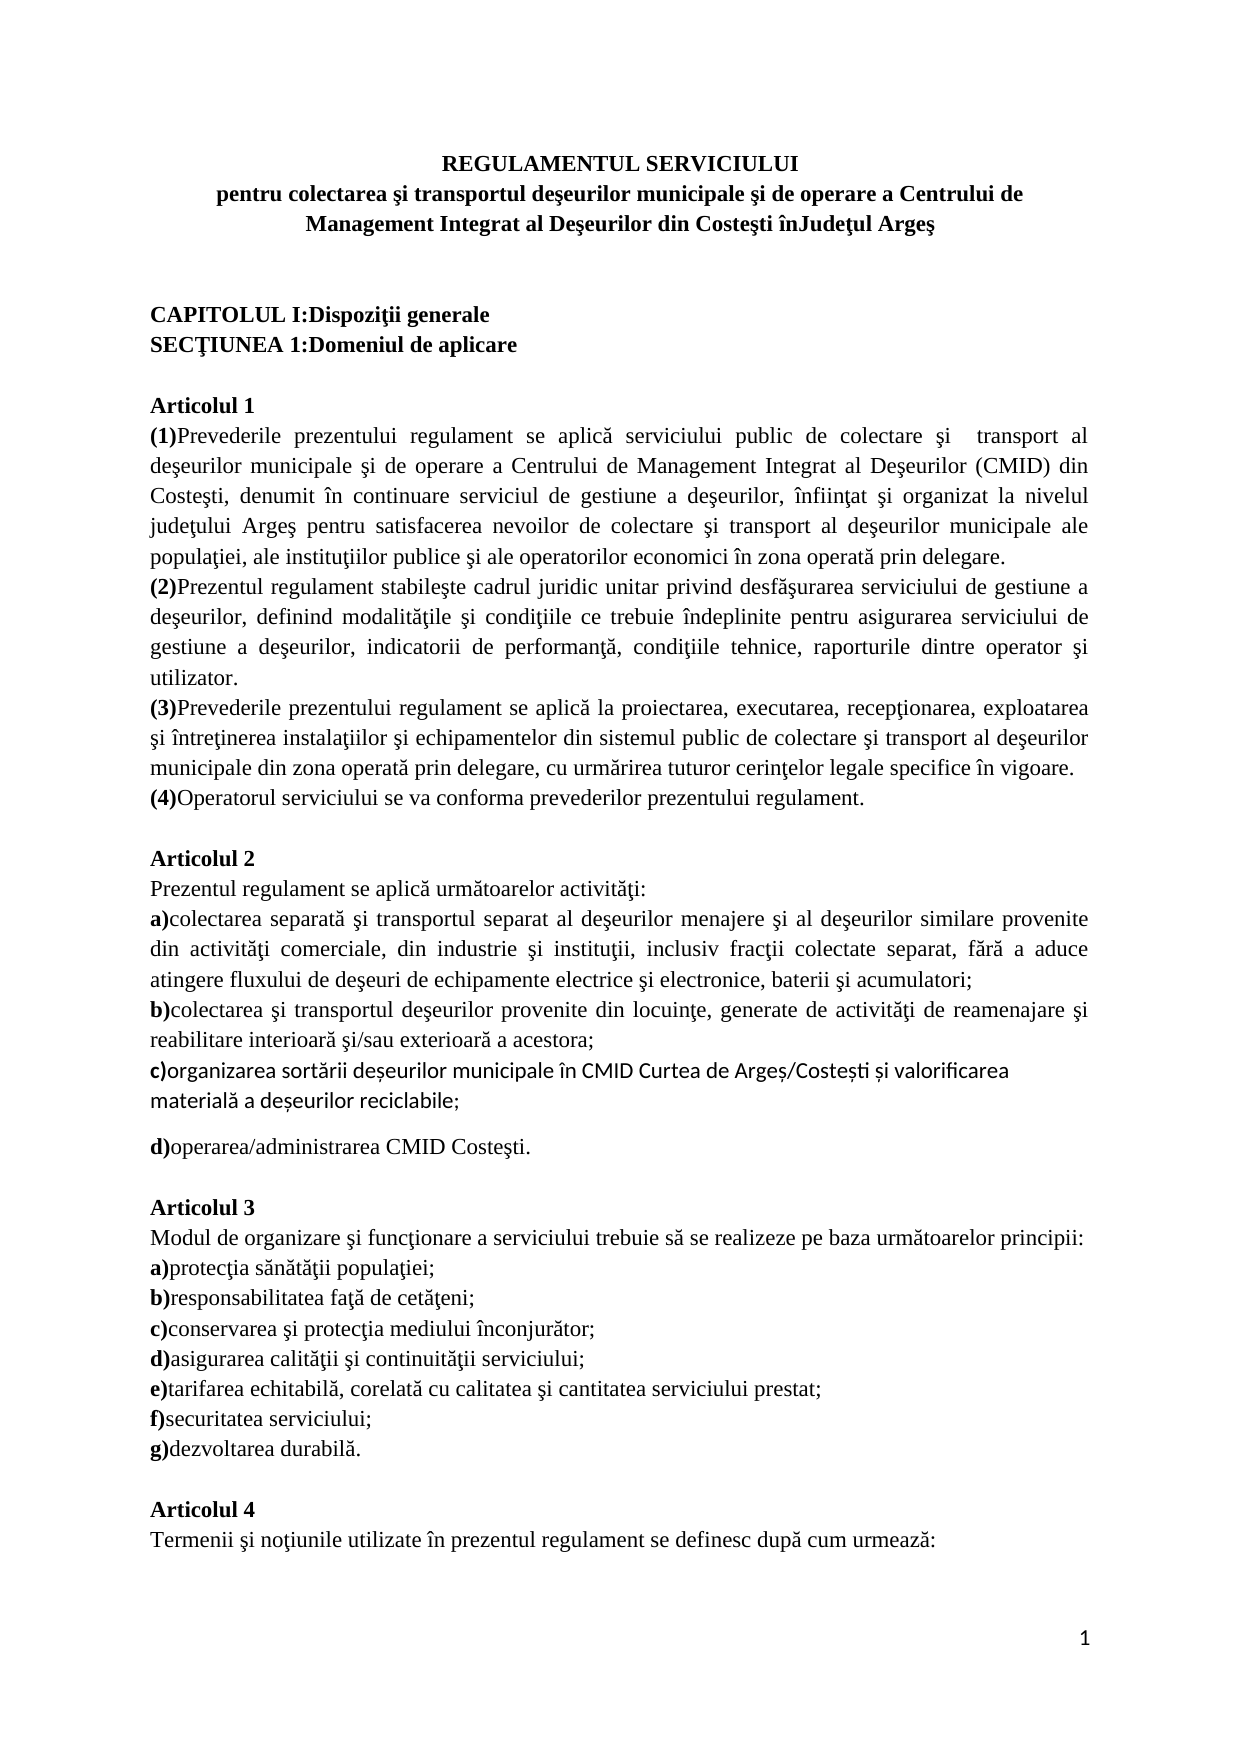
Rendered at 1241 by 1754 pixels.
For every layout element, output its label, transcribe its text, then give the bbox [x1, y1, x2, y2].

text d)asigurarea calităţii şi continuităţii serviciului; [150, 1345, 1090, 1371]
text b)responsabilitatea faţă de cetăţeni; [150, 1284, 1090, 1311]
text (4)Operatorul serviciului se va conforma prevederilor prezentului regulament. [150, 784, 1090, 811]
text c)conservarea şi protecţia mediului înconjurător; [150, 1314, 1090, 1341]
text CAPITOLUL I:Dispoziţii generale [150, 301, 1090, 327]
text Termenii şi noţiunile utilizate în prezentul regulament se definesc după cum urmează: [150, 1526, 1090, 1552]
text (1)Prevederile prezentului regulament se aplică serviciului public de colectare şi transport al deşeurilor municipale şi de operare a Centrului de Management Integrat al Deşeurilor (CMID) din Costeşti, denumit în continuare serviciul de gestiune a deşeurilor, înfiinţat şi organizat la nivelul judeţului Argeş pentru satisfacerea nevoilor de colectare şi transport al deşeurilor municipale ale populaţiei, ale instituţiilor publice şi ale operatorilor economici în zona operată prin delegare. [150, 422, 1090, 569]
text a)protecţia sănătăţii populaţiei; [150, 1254, 1090, 1281]
text Prezentul regulament se aplică următoarelor activităţi: [150, 875, 1090, 901]
text b)colectarea şi transportul deşeurilor provenite din locuinţe, generate de activităţi de reamenajare şi reabilitare interioară şi/sau exterioară a acestora; [150, 996, 1090, 1052]
text REGULAMENTUL SERVICIULUI [150, 150, 1090, 176]
text a)colectarea separată şi transportul separat al deşeurilor menajere şi al deşeurilor similare provenite din activităţi comerciale, din industrie şi instituţii, inclusiv fracţii colectate separat, fără a aduce atingere fluxului de deşeuri de echipamente electrice şi electronice, baterii şi acumulatori; [150, 905, 1090, 992]
text (2)Prezentul regulament stabileşte cadrul juridic unitar privind desfăşurarea serviciului de gestiune a deşeurilor, definind modalităţile şi condiţiile ce trebuie îndeplinite pentru asigurarea serviciului de gestiune a deşeurilor, indicatorii de performanţă, condiţiile tehnice, raporturile dintre operator şi utilizator. [150, 573, 1090, 690]
text g)dezvoltarea durabilă. [150, 1435, 1090, 1462]
text f)securitatea serviciului; [150, 1405, 1090, 1432]
text d)operarea/administrarea CMID Costeşti. [150, 1133, 1090, 1160]
text Modul de organizare şi funcţionare a serviciului trebuie să se realizeze pe baza următoarelor principii: [150, 1224, 1090, 1250]
text pentru colectarea şi transportul deşeurilor municipale şi de operare a Centrului de Management Integrat al Deşeurilor din Costeşti înJudeţul Argeş [150, 180, 1090, 237]
text e)tarifarea echitabilă, corelată cu calitatea şi cantitatea serviciului prestat; [150, 1375, 1090, 1401]
text c)organizarea sortării deşeurilor municipale în CMID Curtea de Argeş/Costeşti şi valorificarea materială a deşeurilor reciclabile; [150, 1056, 1090, 1114]
text (3)Prevederile prezentului regulament se aplică la proiectarea, executarea, recepţionarea, exploatarea şi întreţinerea instalaţiilor şi echipamentelor din sistemul public de colectare şi transport al deşeurilor municipale din zona operată prin delegare, cu urmărirea tuturor cerinţelor legale specifice în vigoare. [150, 694, 1090, 781]
text SECŢIUNEA 1:Domeniul de aplicare [150, 331, 1090, 358]
